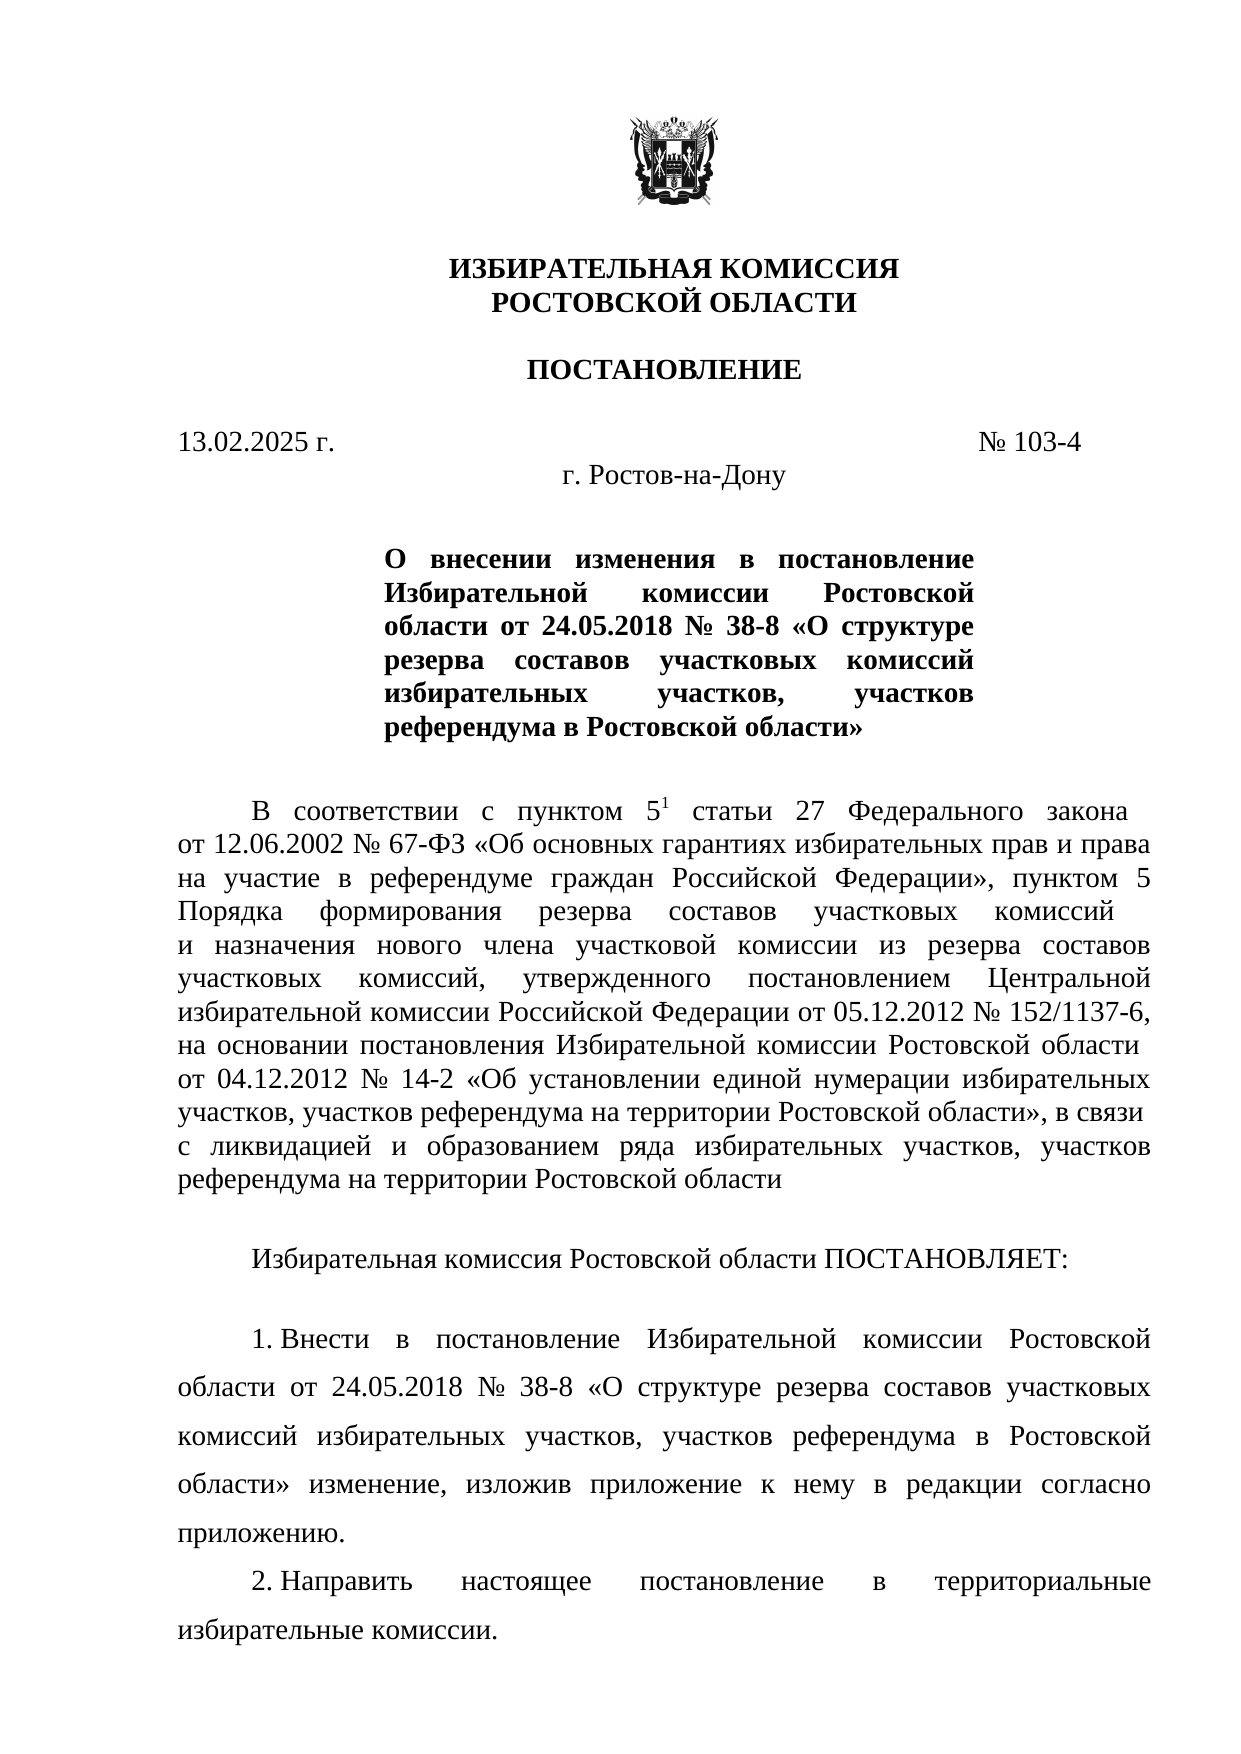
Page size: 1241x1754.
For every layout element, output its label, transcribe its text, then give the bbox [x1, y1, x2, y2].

table_header 13.02.2025 г. [166, 424, 664, 457]
table_header № 103-4 [664, 424, 1152, 457]
text г. Ростов-на-Дону [177, 457, 1171, 491]
subtitle ПОСТАНОВЛЕНИЕ [177, 352, 1152, 385]
text О внесении изменения в постановление Избирательной комиссии Ростовской области от 24.05.2018 № 38-8 «О структуре резерва составов участковых комиссий избирательных участков, участков референдума в Ростовской области» [384, 541, 974, 742]
picture [629, 116, 719, 205]
text Избирательная комиссия Ростовской области ПОСТАНОВЛЯЕТ: [177, 1241, 1152, 1275]
text 1. Внести в постановление Избирательной комиссии Ростовской области от 24.05.2018 № 38-8 «О структуре резерва составов участковых комиссий избирательных участков, участков референдума в Ростовской области» изменение, изложив приложение к нему в редакции согласно приложению. [177, 1321, 1152, 1548]
text ИЗБИРАТЕЛЬНАЯ КОМИССИЯ [177, 234, 1171, 285]
text В соответствии с пунктом 51 статьи 27 Федерального закона от № 67-ФЗ «Об основных гарантиях избирательных прав и права на участие в референдуме граждан Российской Федерации», пунктом 5 Порядка формирования резерва составов участковых комиссий и назначения нового члена участковой комиссии из резерва составов участковых комиссий, утвержденного постановлением Центральной избирательной комиссии Российской Федерации от № 152/1137-6, на основании постановления Избирательной комиссии Ростовской области от № 14-2 «Об установлении единой нумерации избирательных участков, участков референдума на территории Ростовской области», в связи с ликвидацией и образованием ряда избирательных участков, участков референдума на территории Ростовской области [177, 793, 1152, 1195]
text 2. Направить настоящее постановление в территориальные избирательные комиссии. [177, 1563, 1152, 1646]
text РОСТОВСКОЙ ОБЛАСТИ [177, 285, 1171, 318]
